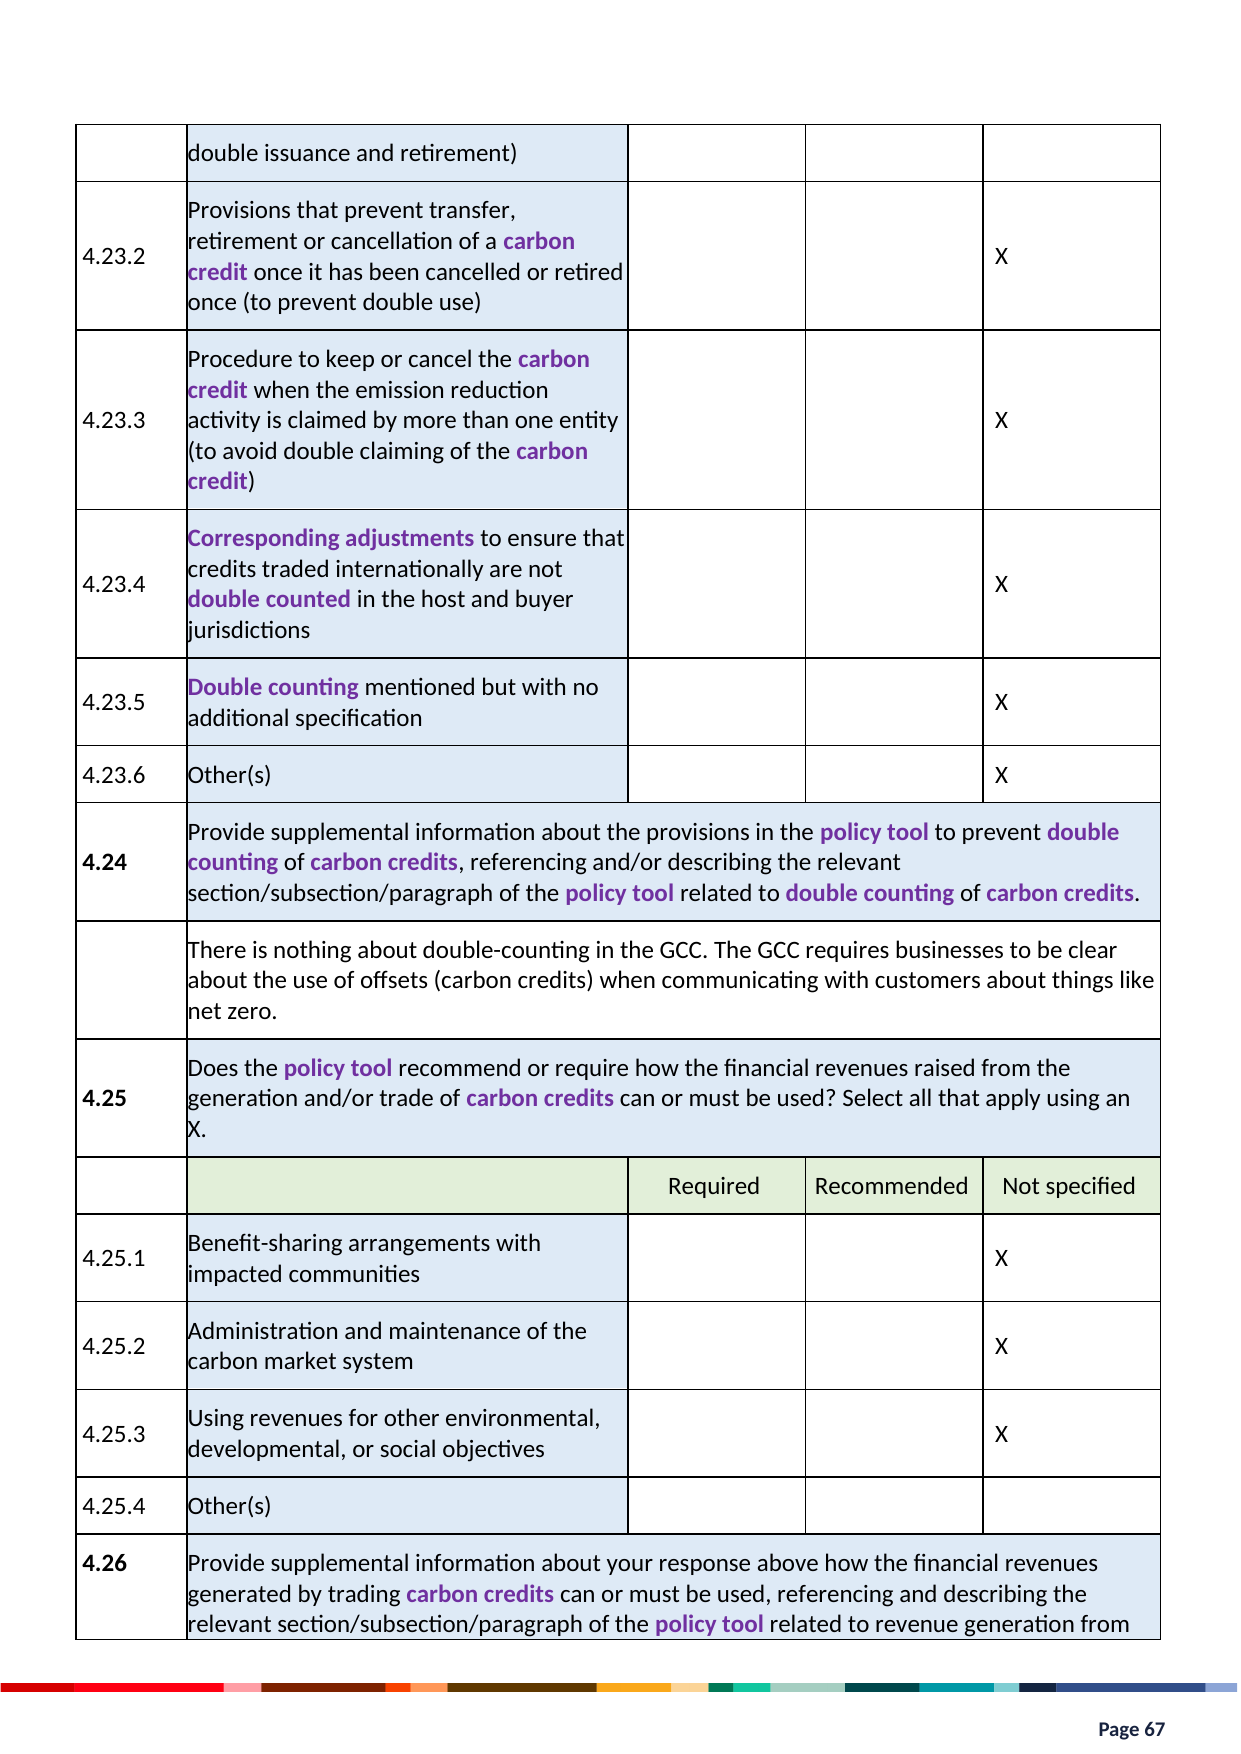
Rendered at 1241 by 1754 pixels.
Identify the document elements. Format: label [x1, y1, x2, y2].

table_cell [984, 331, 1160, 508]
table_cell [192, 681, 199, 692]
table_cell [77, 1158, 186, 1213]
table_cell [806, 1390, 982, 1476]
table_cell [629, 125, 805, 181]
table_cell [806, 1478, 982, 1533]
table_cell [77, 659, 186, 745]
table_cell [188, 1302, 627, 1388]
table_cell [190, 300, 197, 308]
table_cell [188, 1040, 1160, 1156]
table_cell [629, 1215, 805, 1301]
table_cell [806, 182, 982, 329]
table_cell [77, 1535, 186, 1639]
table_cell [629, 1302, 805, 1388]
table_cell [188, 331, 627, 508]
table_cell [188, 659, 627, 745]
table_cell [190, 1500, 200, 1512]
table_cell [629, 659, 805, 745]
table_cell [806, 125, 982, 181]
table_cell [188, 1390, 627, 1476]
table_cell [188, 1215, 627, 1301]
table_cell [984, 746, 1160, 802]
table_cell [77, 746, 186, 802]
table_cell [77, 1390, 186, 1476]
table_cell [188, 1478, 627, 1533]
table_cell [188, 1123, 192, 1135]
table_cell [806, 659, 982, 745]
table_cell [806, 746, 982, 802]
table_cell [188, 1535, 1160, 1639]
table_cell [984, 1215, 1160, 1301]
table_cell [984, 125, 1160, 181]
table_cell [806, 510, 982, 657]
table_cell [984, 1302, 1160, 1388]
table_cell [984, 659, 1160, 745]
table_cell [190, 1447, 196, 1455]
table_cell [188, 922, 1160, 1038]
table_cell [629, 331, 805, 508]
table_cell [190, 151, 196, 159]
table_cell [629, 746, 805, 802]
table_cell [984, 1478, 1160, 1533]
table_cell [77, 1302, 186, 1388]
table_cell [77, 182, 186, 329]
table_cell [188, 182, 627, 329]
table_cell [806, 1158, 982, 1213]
picture [0, 1683, 1236, 1692]
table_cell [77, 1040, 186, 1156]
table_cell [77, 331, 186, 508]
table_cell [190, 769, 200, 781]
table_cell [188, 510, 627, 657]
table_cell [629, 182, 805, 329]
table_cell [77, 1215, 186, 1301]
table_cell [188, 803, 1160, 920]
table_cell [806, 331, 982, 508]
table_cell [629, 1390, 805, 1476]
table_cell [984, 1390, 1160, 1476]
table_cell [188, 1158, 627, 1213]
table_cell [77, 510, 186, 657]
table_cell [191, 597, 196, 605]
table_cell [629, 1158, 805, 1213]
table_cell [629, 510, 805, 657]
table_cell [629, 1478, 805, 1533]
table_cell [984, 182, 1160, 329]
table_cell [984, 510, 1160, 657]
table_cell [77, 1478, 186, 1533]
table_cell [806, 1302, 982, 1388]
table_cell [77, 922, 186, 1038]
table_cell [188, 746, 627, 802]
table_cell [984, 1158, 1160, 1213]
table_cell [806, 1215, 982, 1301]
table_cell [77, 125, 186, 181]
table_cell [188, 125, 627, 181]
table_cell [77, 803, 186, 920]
